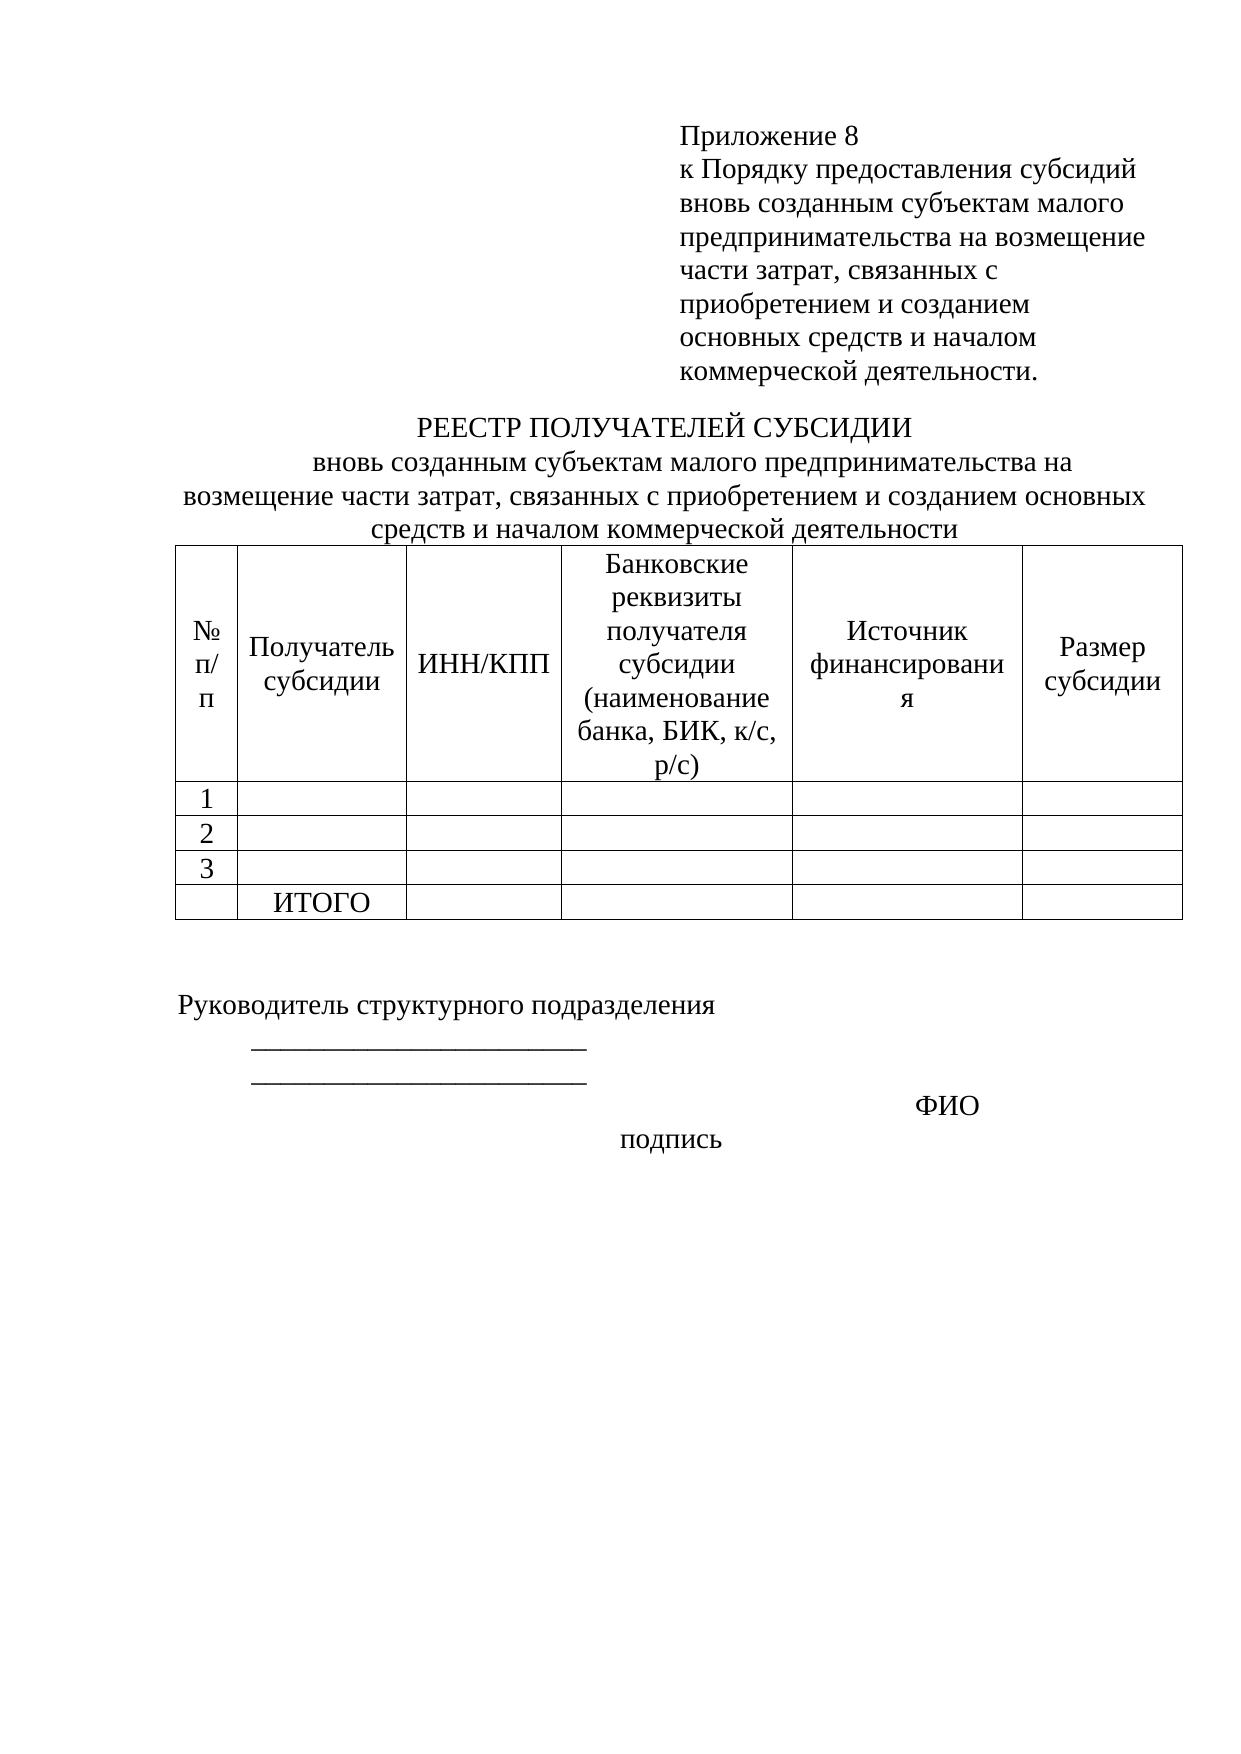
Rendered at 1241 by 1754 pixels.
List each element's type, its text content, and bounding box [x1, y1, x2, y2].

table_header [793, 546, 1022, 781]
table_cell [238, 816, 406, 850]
text вновь созданным субъектам малого предпринимательства на возмещение части затрат, связанных с приобретением и созданием основных средств и началом коммерческой деятельности [177, 444, 1152, 545]
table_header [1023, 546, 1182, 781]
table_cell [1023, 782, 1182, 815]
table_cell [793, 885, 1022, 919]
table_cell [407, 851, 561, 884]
text Руководитель структурного подразделения _______________________ _______________________ [177, 987, 1196, 1088]
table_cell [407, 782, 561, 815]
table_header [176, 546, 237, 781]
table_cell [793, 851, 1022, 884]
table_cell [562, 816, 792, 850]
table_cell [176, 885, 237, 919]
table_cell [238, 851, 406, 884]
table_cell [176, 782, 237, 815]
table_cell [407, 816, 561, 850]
text Приложение 8 [679, 118, 1152, 152]
text РЕЕСТР ПОЛУЧАТЕЛЕЙ СУБСИДИИ [177, 411, 1152, 444]
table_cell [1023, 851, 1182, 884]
text к Порядку предоставления субсидий вновь созданным субъектам малого предпринимательства на возмещение части затрат, связанных с приобретением и созданием основных средств и началом коммерческой деятельности. [679, 152, 1152, 386]
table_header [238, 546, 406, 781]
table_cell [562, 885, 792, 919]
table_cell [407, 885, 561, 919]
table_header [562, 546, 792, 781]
text ФИО подпись [177, 1088, 1196, 1155]
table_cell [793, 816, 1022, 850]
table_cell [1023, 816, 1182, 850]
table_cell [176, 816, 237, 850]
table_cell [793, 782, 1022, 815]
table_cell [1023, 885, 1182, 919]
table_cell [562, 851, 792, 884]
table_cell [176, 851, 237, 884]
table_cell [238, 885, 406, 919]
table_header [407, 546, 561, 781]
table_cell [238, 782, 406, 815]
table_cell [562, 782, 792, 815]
